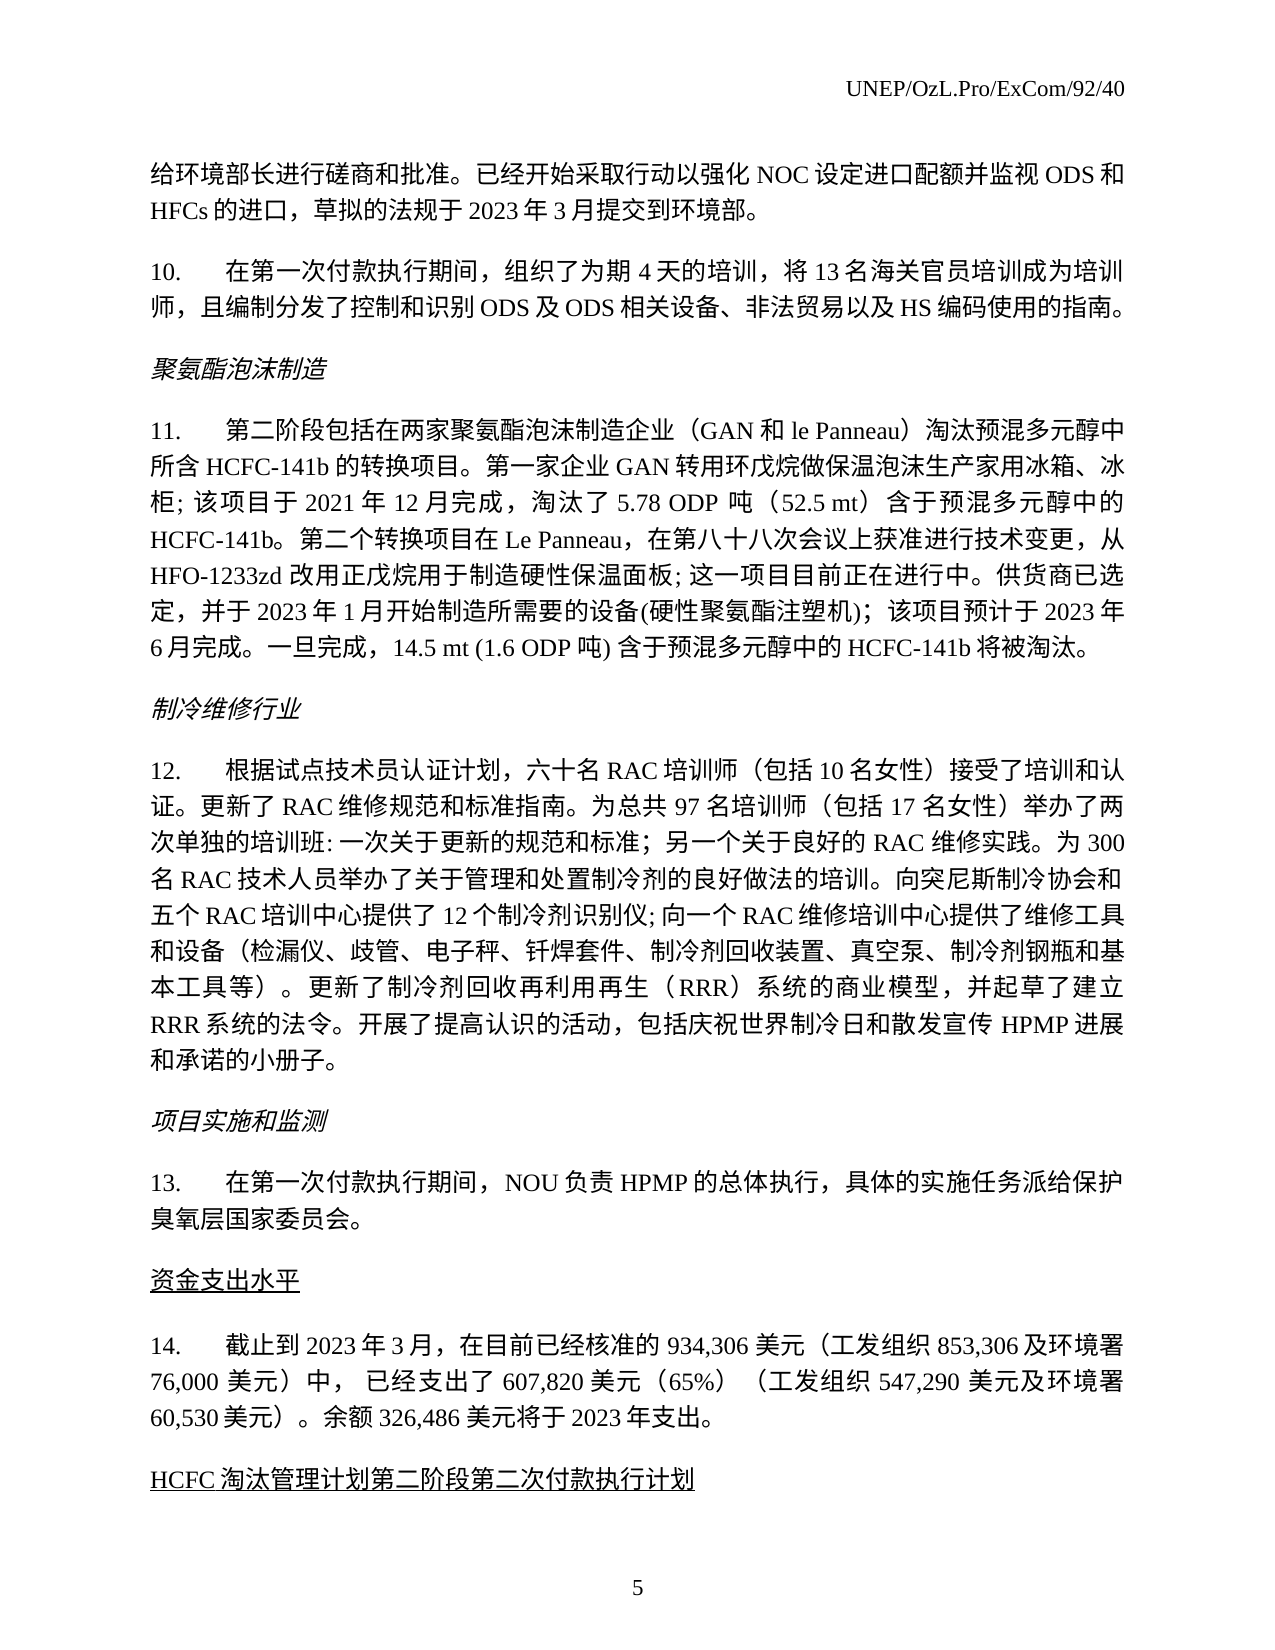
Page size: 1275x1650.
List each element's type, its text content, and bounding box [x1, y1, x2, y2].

text 聚氨酯泡沫制造 [150, 349, 1125, 385]
subtitle 根据试点技术员认证计划，六十名RAC培训师（包括10名女性）接受了培训和认证。更新了RAC维修规范和标准指南。为总共 97 名培训师（包括 17 名女性）举办了两次单独的培训班: 一次关于更新的规范和标准；另一个关于良好的 RAC 维修实践。为 300 名RAC技术人员举办了关于管理和处置制冷剂的良好做法的培训。向突尼斯制冷协会和五个RAC培训中心提供了12个制冷剂识别仪; 向一个RAC维修培训中心提供了维修工具和设备（检漏仪、歧管、电子秤、钎焊套件、制冷剂回收装置、真空泵、制冷剂钢瓶和基本工具等）。更新了制冷剂回收再利用再生（RRR）系统的商业模型，并起草了建立RRR系统的法令。开展了提高认识的活动，包括庆祝世界制冷日和散发宣传HPMP进展和承诺的小册子。 [150, 750, 1125, 1077]
subtitle 第二阶段包括在两家聚氨酯泡沫制造企业（GAN 和 le Panneau）淘汰预混多元醇中所含 HCFC-141b 的转换项目。第一家企业GAN转用环戊烷做保温泡沫生产家用冰箱、冰柜; 该项目于2021年12月完成，淘汰了5.78 ODP 吨（52.5 mt）含于预混多元醇中的 HCFC-141b。第二个转换项目在Le Panneau，在第八十八次会议上获准进行技术变更，从HFO-1233zd 改用正戊烷用于制造硬性保温面板; 这一项目目前正在进行中。供货商已选定，并于2023年1月开始制造所需要的设备(硬性聚氨酯注塑机)；该项目预计于2023年6月完成。一旦完成，14.5 mt (1.6 ODP 吨) 含于预混多元醇中的 HCFC-141b将被淘汰。 [150, 410, 1125, 664]
text HCFC淘汰管理计划第二阶段第二次付款执行计划 [150, 1459, 1125, 1495]
text 资金支出水平 [150, 1260, 1125, 1297]
text 项目实施和监测 [150, 1102, 1125, 1138]
subtitle 在第一次付款执行期间，NOU负责HPMP的总体执行，具体的实施任务派给保护臭氧层国家委员会。 [150, 1163, 1125, 1235]
subtitle 在第一次付款执行期间，组织了为期4天的培训，将13名海关官员培训成为培训师，且编制分发了控制和识别ODS及ODS相关设备、非法贸易以及HS编码使用的指南。 [150, 252, 1125, 324]
subtitle 截止到2023年3月，在目前已经核准的934,306 美元（工发组织853,306及环境署76,000 美元）中， 已经支出了607,820美元（65%）（工发组织547,290 美元及环境署60,530美元）。余额326,486 美元将于2023年支出。 [150, 1325, 1125, 1434]
subtitle 制冷维修行业 [150, 689, 1125, 725]
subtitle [150, 154, 1125, 227]
